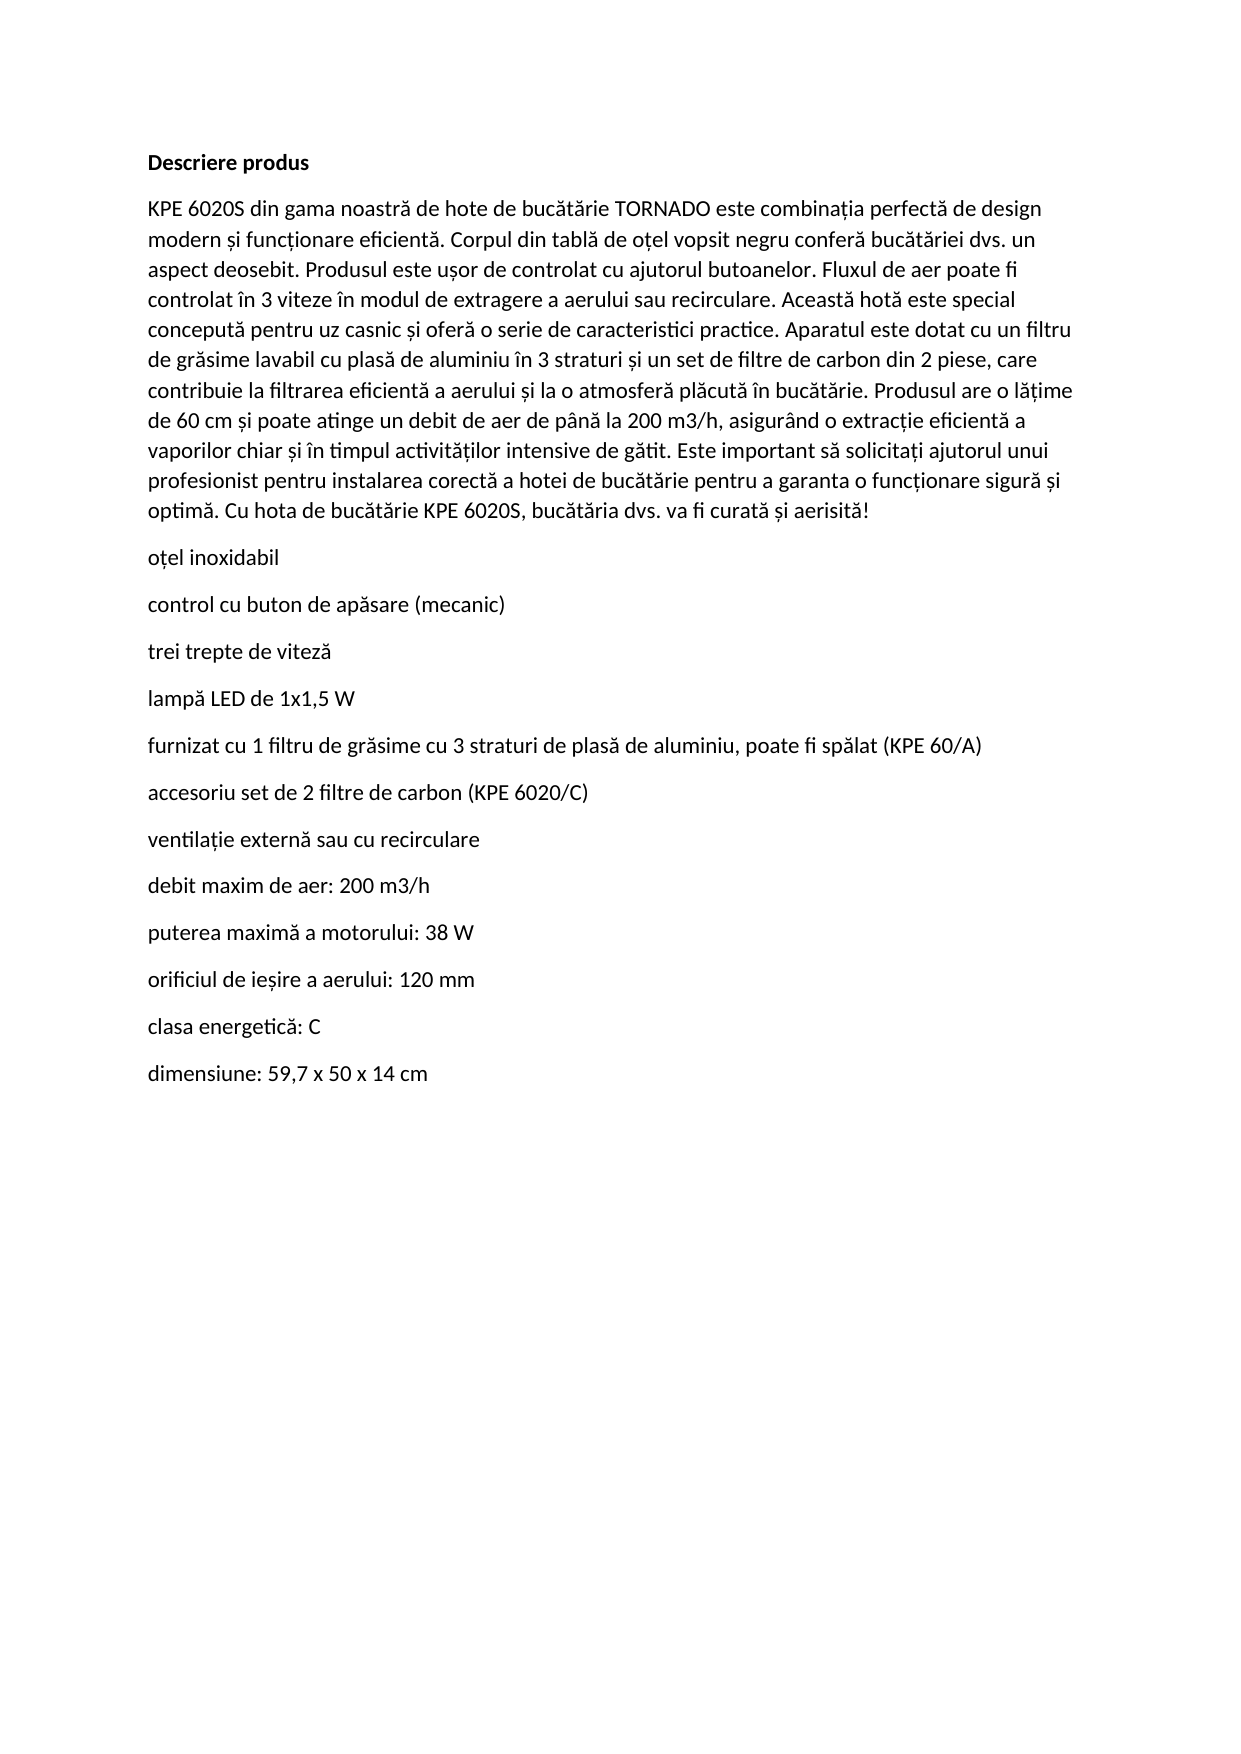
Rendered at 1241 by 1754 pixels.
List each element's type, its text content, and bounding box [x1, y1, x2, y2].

text lampă LED de 1x1,5 W [148, 684, 1093, 712]
text oțel inoxidabil [148, 543, 1093, 571]
text Descriere produs [148, 148, 1093, 176]
text control cu buton de apăsare (mecanic) [148, 590, 1093, 618]
text dimensiune: 59,7 x 50 x 14 cm [148, 1059, 1093, 1087]
text furnizat cu 1 filtru de grăsime cu 3 straturi de plasă de aluminiu, poate fi spălat (KPE 60/A) [148, 731, 1093, 759]
text KPE 6020S din gama noastră de hote de bucătărie TORNADO este combinația perfectă de design modern și funcționare eficientă. Corpul din tablă de oțel vopsit negru conferă bucătăriei dvs. un aspect deosebit. Produsul este ușor de controlat cu ajutorul butoanelor. Fluxul de aer poate fi controlat în 3 viteze în modul de extragere a aerului sau recirculare. Această hotă este special concepută pentru uz casnic și oferă o serie de caracteristici practice. Aparatul este dotat cu un filtru de grăsime lavabil cu plasă de aluminiu în 3 straturi și un set de filtre de carbon din 2 piese, care contribuie la filtrarea eficientă a aerului și la o atmosferă plăcută în bucătărie. Produsul are o lățime de 60 cm și poate atinge un debit de aer de până la 200 m3/h, asigurând o extracție eficientă a vaporilor chiar și în timpul activităților intensive de gătit. Este important să solicitați ajutorul unui profesionist pentru instalarea corectă a hotei de bucătărie pentru a garanta o funcționare sigură și optimă. Cu hota de bucătărie KPE 6020S, bucătăria dvs. va fi curată și aerisită! [148, 194, 1093, 524]
text ventilație externă sau cu recirculare [148, 825, 1093, 853]
text orificiul de ieșire a aerului: 120 mm [148, 965, 1093, 993]
text clasa energetică: C [148, 1012, 1093, 1040]
text accesoriu set de 2 filtre de carbon (KPE 6020/C) [148, 778, 1093, 806]
text trei trepte de viteză [148, 637, 1093, 665]
text puterea maximă a motorului: 38 W [148, 918, 1093, 946]
text debit maxim de aer: 200 m3/h [148, 872, 1093, 899]
